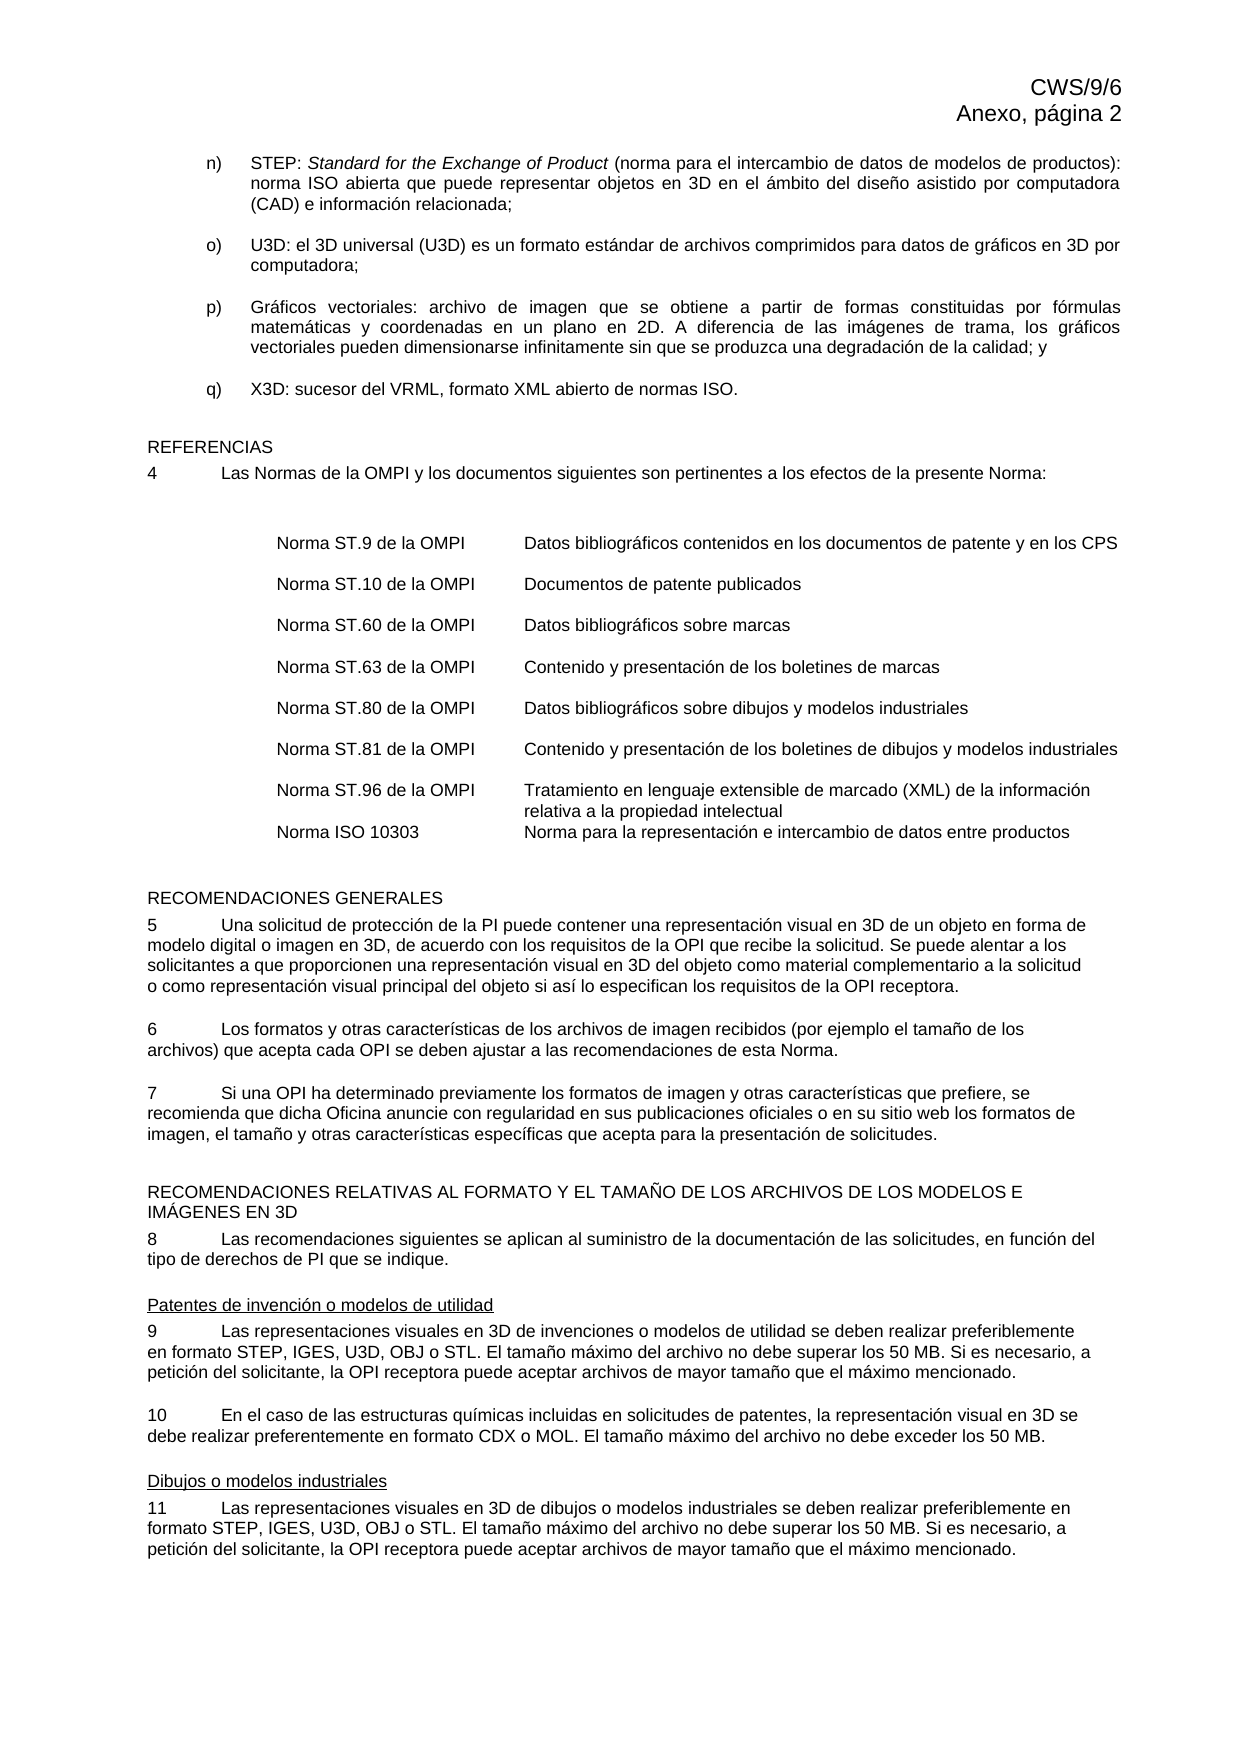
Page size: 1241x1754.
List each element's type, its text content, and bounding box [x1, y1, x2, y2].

list Las representaciones visuales en 3D de invenciones o modelos de utilidad se deben realizar preferiblemente en formato STEP, IGES, U3D, OBJ o STL. El tamaño máximo del archivo no debe superar los 50 MB. Si es necesario, a petición del solicitante, la OPI receptora puede aceptar archivos de mayor tamaño que el máximo mencionado. [147, 1321, 1092, 1382]
table_cell Norma ST.96 de la OMPI [147, 780, 513, 821]
text Las recomendaciones siguientes se aplican al suministro de la documentación de las solicitudes, en función del tipo de derechos de PI que se indique. [147, 1228, 1122, 1269]
list STEP: Standard for the Exchange of Product (norma para el intercambio de datos de modelos de productos): norma ISO abierta que puede representar objetos en 3D en el ámbito del diseño asistido por computadora (CAD) e información relacionada; [206, 153, 1122, 214]
text REFERENCIAS [147, 436, 1122, 457]
table_cell Norma ST.63 de la OMPI [147, 656, 513, 698]
list Los formatos y otras características de los archivos de imagen recibidos (por ejemplo el tamaño de los archivos) que acepta cada OPI se deben ajustar a las recomendaciones de esta Norma. [147, 1019, 1092, 1060]
list Las representaciones visuales en 3D de dibujos o modelos industriales se deben realizar preferiblemente en formato STEP, IGES, U3D, OBJ o STL. El tamaño máximo del archivo no debe superar los 50 MB. Si es necesario, a petición del solicitante, la OPI receptora puede aceptar archivos de mayor tamaño que el máximo mencionado. [147, 1498, 1122, 1559]
table_cell Norma ST.81 de la OMPI [147, 739, 513, 780]
list U3D: el 3D universal (U3D) es un formato estándar de archivos comprimidos para datos de gráficos en 3D por computadora; [206, 235, 1122, 276]
table_cell Contenido y presentación de los boletines de dibujos y modelos industriales [513, 739, 1133, 780]
text RECOMENDACIONES GENERALES [147, 888, 1122, 908]
table_cell Tratamiento en lenguaje extensible de marcado (XML) de la información relativa a la propiedad intelectual [513, 780, 1133, 821]
table_cell Norma ST.80 de la OMPI [147, 698, 513, 739]
table_cell Contenido y presentación de los boletines de marcas [513, 656, 1133, 698]
list Si una OPI ha determinado previamente los formatos de imagen y otras características que prefiere, se recomienda que dicha Oficina anuncie con regularidad en sus publicaciones oficiales o en su sitio web los formatos de imagen, el tamaño y otras características específicas que acepta para la presentación de solicitudes. [147, 1083, 1092, 1144]
list En el caso de las estructuras químicas incluidas en solicitudes de patentes, la representación visual en 3D se debe realizar preferentemente en formato CDX o MOL. El tamaño máximo del archivo no debe exceder los 50 MB. [147, 1405, 1122, 1446]
subtitle Patentes de invención o modelos de utilidad [147, 1294, 1122, 1315]
table_cell Documentos de patente publicados [513, 574, 1133, 615]
table_header Norma ST.9 de la OMPI [147, 533, 513, 574]
list Una solicitud de protección de la PI puede contener una representación visual en 3D de un objeto en forma de modelo digital o imagen en 3D, de acuerdo con los requisitos de la OPI que recibe la solicitud. Se puede alentar a los solicitantes a que proporcionen una representación visual en 3D del objeto como material complementario a la solicitud o como representación visual principal del objeto si así lo especifican los requisitos de la OPI receptora. [147, 914, 1092, 996]
subtitle Dibujos o modelos industriales [147, 1471, 1122, 1491]
table_header Datos bibliográficos contenidos en los documentos de patente y en los CPS [513, 533, 1133, 574]
text RECOMENDACIONES RELATIVAS AL FORMATO Y EL TAMAÑO DE LOS ARCHIVOS DE LOS MODELOS E IMÁGENES EN 3D [147, 1181, 1122, 1222]
table_cell Norma ISO 10303 [147, 821, 513, 863]
list Las Normas de la OMPI y los documentos siguientes son pertinentes a los efectos de la presente Norma: [147, 463, 1092, 510]
table_cell Datos bibliográficos sobre marcas [513, 615, 1133, 656]
table_cell Norma para la representación e intercambio de datos entre productos [513, 821, 1133, 863]
list X3D: sucesor del VRML, formato XML abierto de normas ISO. [206, 378, 1122, 399]
table_cell Datos bibliográficos sobre dibujos y modelos industriales [513, 698, 1133, 739]
table_cell Norma ST.60 de la OMPI [147, 615, 513, 656]
list Gráficos vectoriales: archivo de imagen que se obtiene a partir de formas constituidas por fórmulas matemáticas y coordenadas en un plano en 2D. A diferencia de las imágenes de trama, los gráficos vectoriales pueden dimensionarse infinitamente sin que se produzca una degradación de la calidad; y [206, 296, 1122, 358]
table_cell Norma ST.10 de la OMPI [147, 574, 513, 615]
